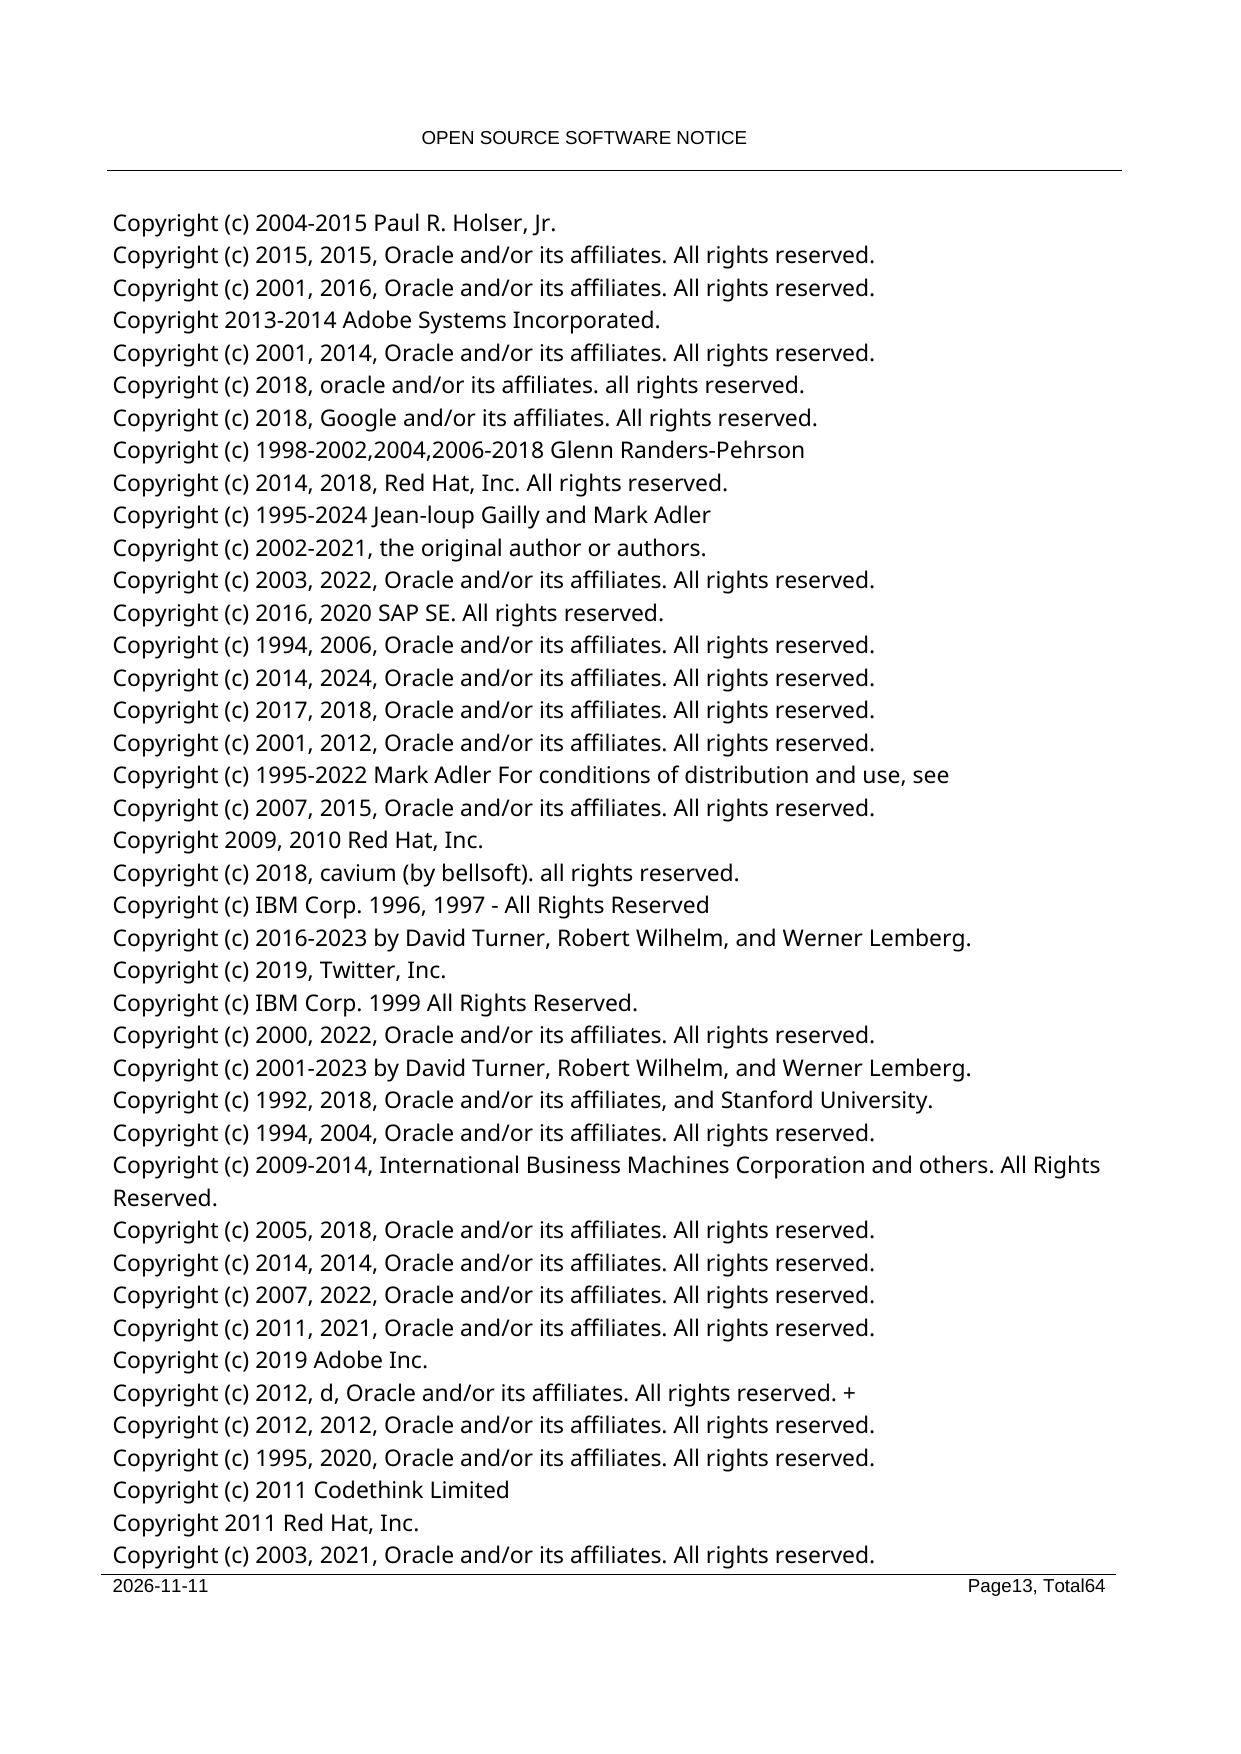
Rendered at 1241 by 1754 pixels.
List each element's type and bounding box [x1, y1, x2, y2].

text [112, 206, 1128, 1571]
